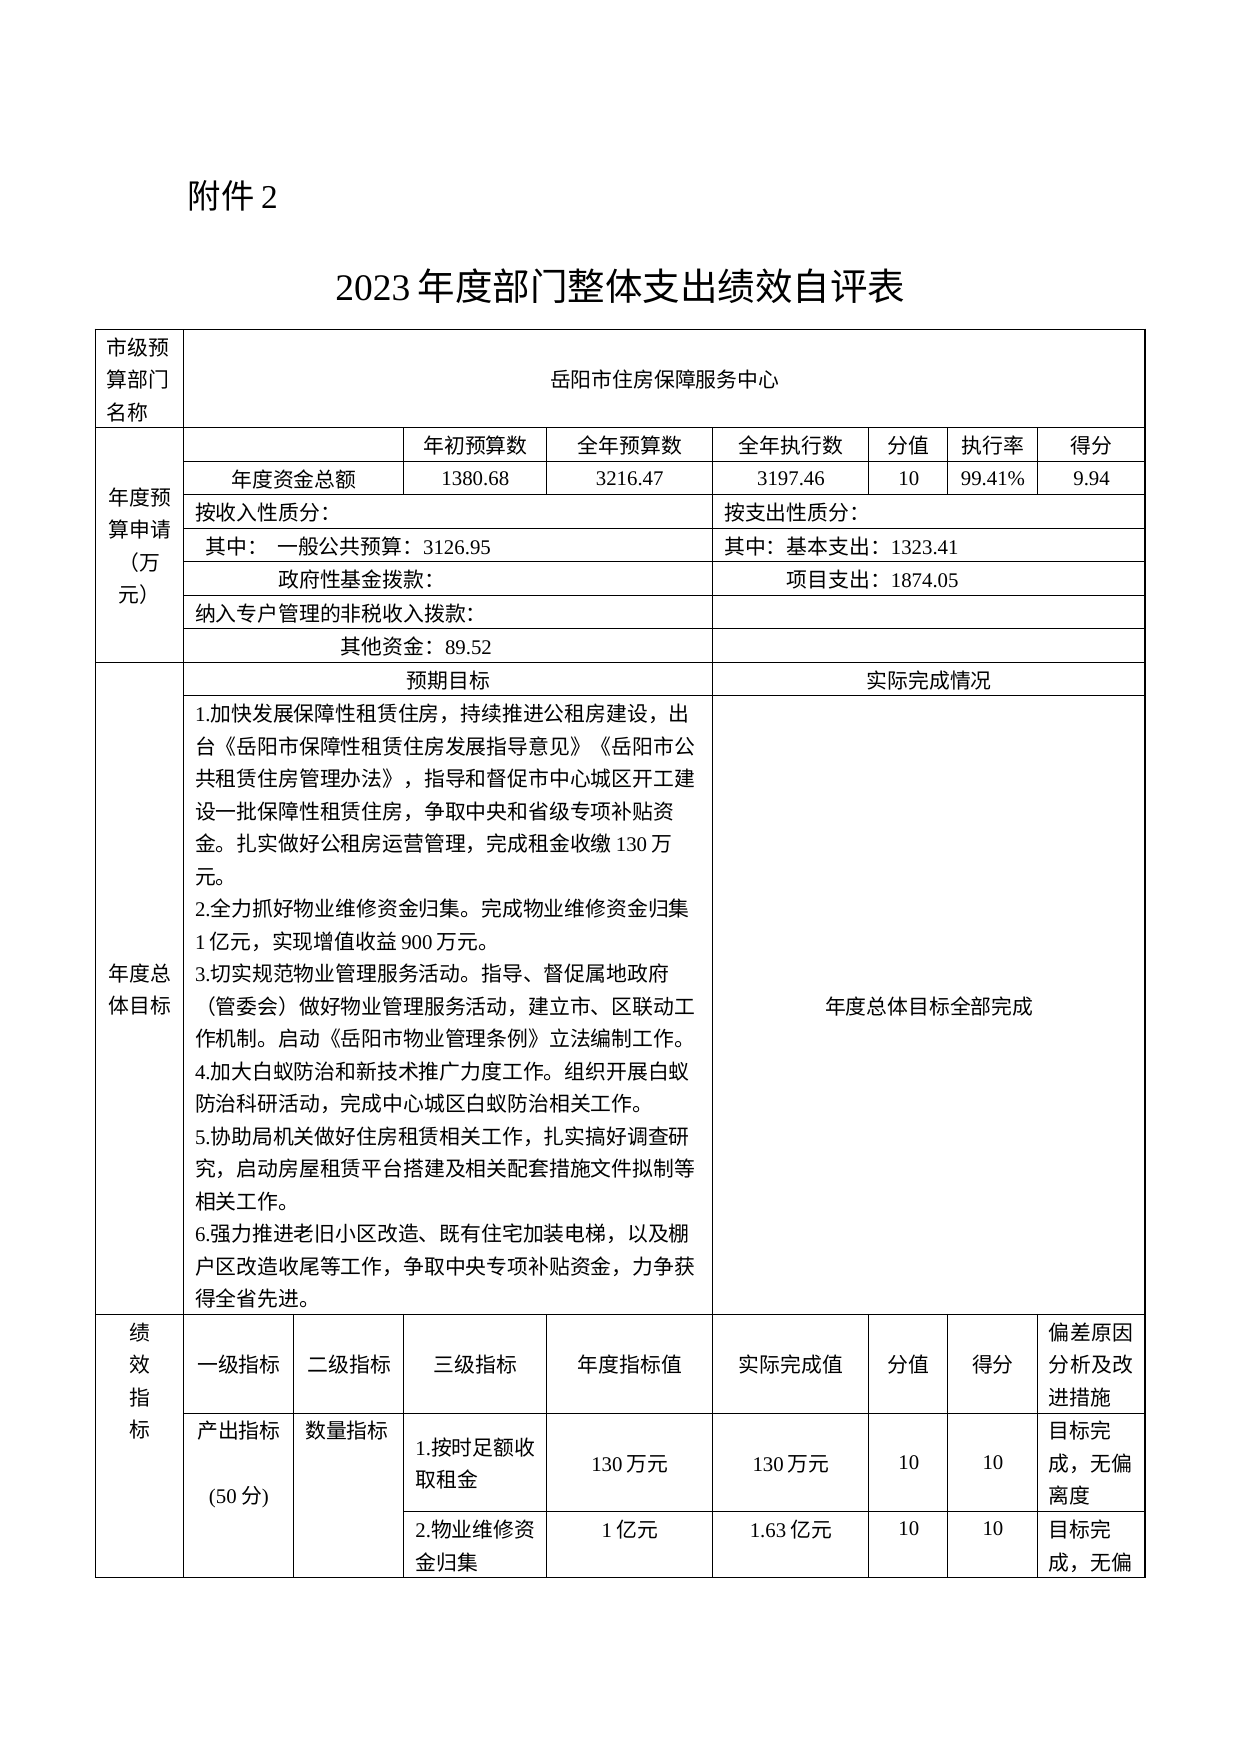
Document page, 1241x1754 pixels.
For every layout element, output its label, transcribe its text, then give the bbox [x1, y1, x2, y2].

table_cell [713, 596, 1144, 628]
table_cell 项目支出：1874.05 [713, 562, 1144, 595]
table_cell 其他资金：89.52 [184, 629, 712, 662]
table_cell 2.物业维修资金归集 [404, 1512, 546, 1577]
table_cell [713, 629, 1144, 662]
table_cell 执行率 [948, 428, 1037, 461]
table_cell 130万元 [713, 1414, 868, 1511]
table_cell 政府性基金拨款： [184, 562, 712, 595]
table_cell 实际完成情况 [713, 663, 1144, 695]
table_cell 年度预 算申请 （万元） [96, 428, 183, 662]
table_header 市级预算部门名称 [96, 330, 183, 427]
table_cell 数量指标 [294, 1414, 403, 1577]
table_cell 10 [948, 1414, 1037, 1511]
table_cell 1.加快发展保障性租赁住房，持续推进公租房建设，出台《岳阳市保障性租赁住房发展指导意见》《岳阳市公共租赁住房管理办法》，指导和督促市中心城区开工建设一批保障性租赁住房，争取中央和省级专项补贴资金。扎实做好公租房运营管理，完成租金收缴130万元。 2.全力抓好物业维修资金归集。完成物业维修资金归集1亿元，实现增值收益900万元。 3.切实规范物业管理服务活动。指导、督促属地政府（管委会）做好物业管理服务活动，建立市、区联动工作机制。启动《岳阳市物业管理条例》立法编制工作。 4.加大白蚁防治和新技术推广力度工作。组织开展白蚁防治科研活动，完成中心城区白蚁防治相关工作。 5.协助局机关做好住房租赁相关工作，扎实搞好调查研究，启动房屋租赁平台搭建及相关配套措施文件拟制等相关工作。 6.强力推进老旧小区改造、既有住宅加装电梯，以及棚户区改造收尾等工作，争取中央专项补贴资金，力争获得全省先进。 [184, 696, 712, 1314]
table_cell 1.63亿元 [713, 1512, 868, 1577]
table_cell 1.按时足额收取租金 [404, 1414, 546, 1511]
table_cell 分值 [869, 428, 947, 461]
table_cell [184, 428, 403, 461]
table_cell 3197.46 [713, 462, 868, 494]
table_cell 实际完成值 [713, 1315, 868, 1412]
table_cell 按收入性质分： [184, 495, 712, 528]
table_cell 年度资金总额 [184, 462, 403, 494]
table_cell 一级指标 [184, 1315, 293, 1412]
table_cell 全年执行数 [713, 428, 868, 461]
table_cell 10 [869, 462, 947, 494]
table_cell 年初预算数 [404, 428, 546, 461]
text 2023年度部门整体支出绩效自评表 [187, 251, 1053, 316]
table_cell 全年预算数 [547, 428, 712, 461]
table_cell 其中：基本支出：1323.41 [713, 529, 1144, 561]
table_cell 130万元 [547, 1414, 712, 1511]
table_cell 目标完成，无偏离度 [1038, 1414, 1144, 1511]
table_cell 预期目标 [184, 663, 712, 695]
table_cell 10 [948, 1512, 1037, 1577]
table_cell 三级指标 [404, 1315, 546, 1412]
table_cell 10 [869, 1414, 947, 1511]
table_cell 10 [869, 1512, 947, 1577]
table_cell 偏差原因分析及改进措施 [1038, 1315, 1144, 1412]
table_cell 二级指标 [294, 1315, 403, 1412]
table_cell 3216.47 [547, 462, 712, 494]
text 附件2 [187, 162, 1053, 227]
table_cell 1亿元 [547, 1512, 712, 1577]
table_header 岳阳市住房保障服务中心 [184, 330, 1144, 427]
table_cell 年度指标值 [547, 1315, 712, 1412]
table_cell 产出指标 (50分) [184, 1414, 293, 1577]
table_cell 得分 [948, 1315, 1037, 1412]
table_cell 99.41% [948, 462, 1037, 494]
table_cell 得分 [1038, 428, 1144, 461]
table_cell 其中： 一般公共预算：3126.95 [184, 529, 712, 561]
table_cell 纳入专户管理的非税收入拨款： [184, 596, 712, 628]
table_cell 分值 [869, 1315, 947, 1412]
table_cell 9.94 [1038, 462, 1144, 494]
table_cell 年度总体目标全部完成 [713, 696, 1144, 1314]
table_cell 按支出性质分： [713, 495, 1144, 528]
table_cell 年度总体目标 [96, 663, 183, 1314]
table_cell 1380.68 [404, 462, 546, 494]
table_cell 绩 效 指 标 [96, 1315, 183, 1577]
table_cell 目标完成，无偏离度 [1038, 1512, 1144, 1577]
